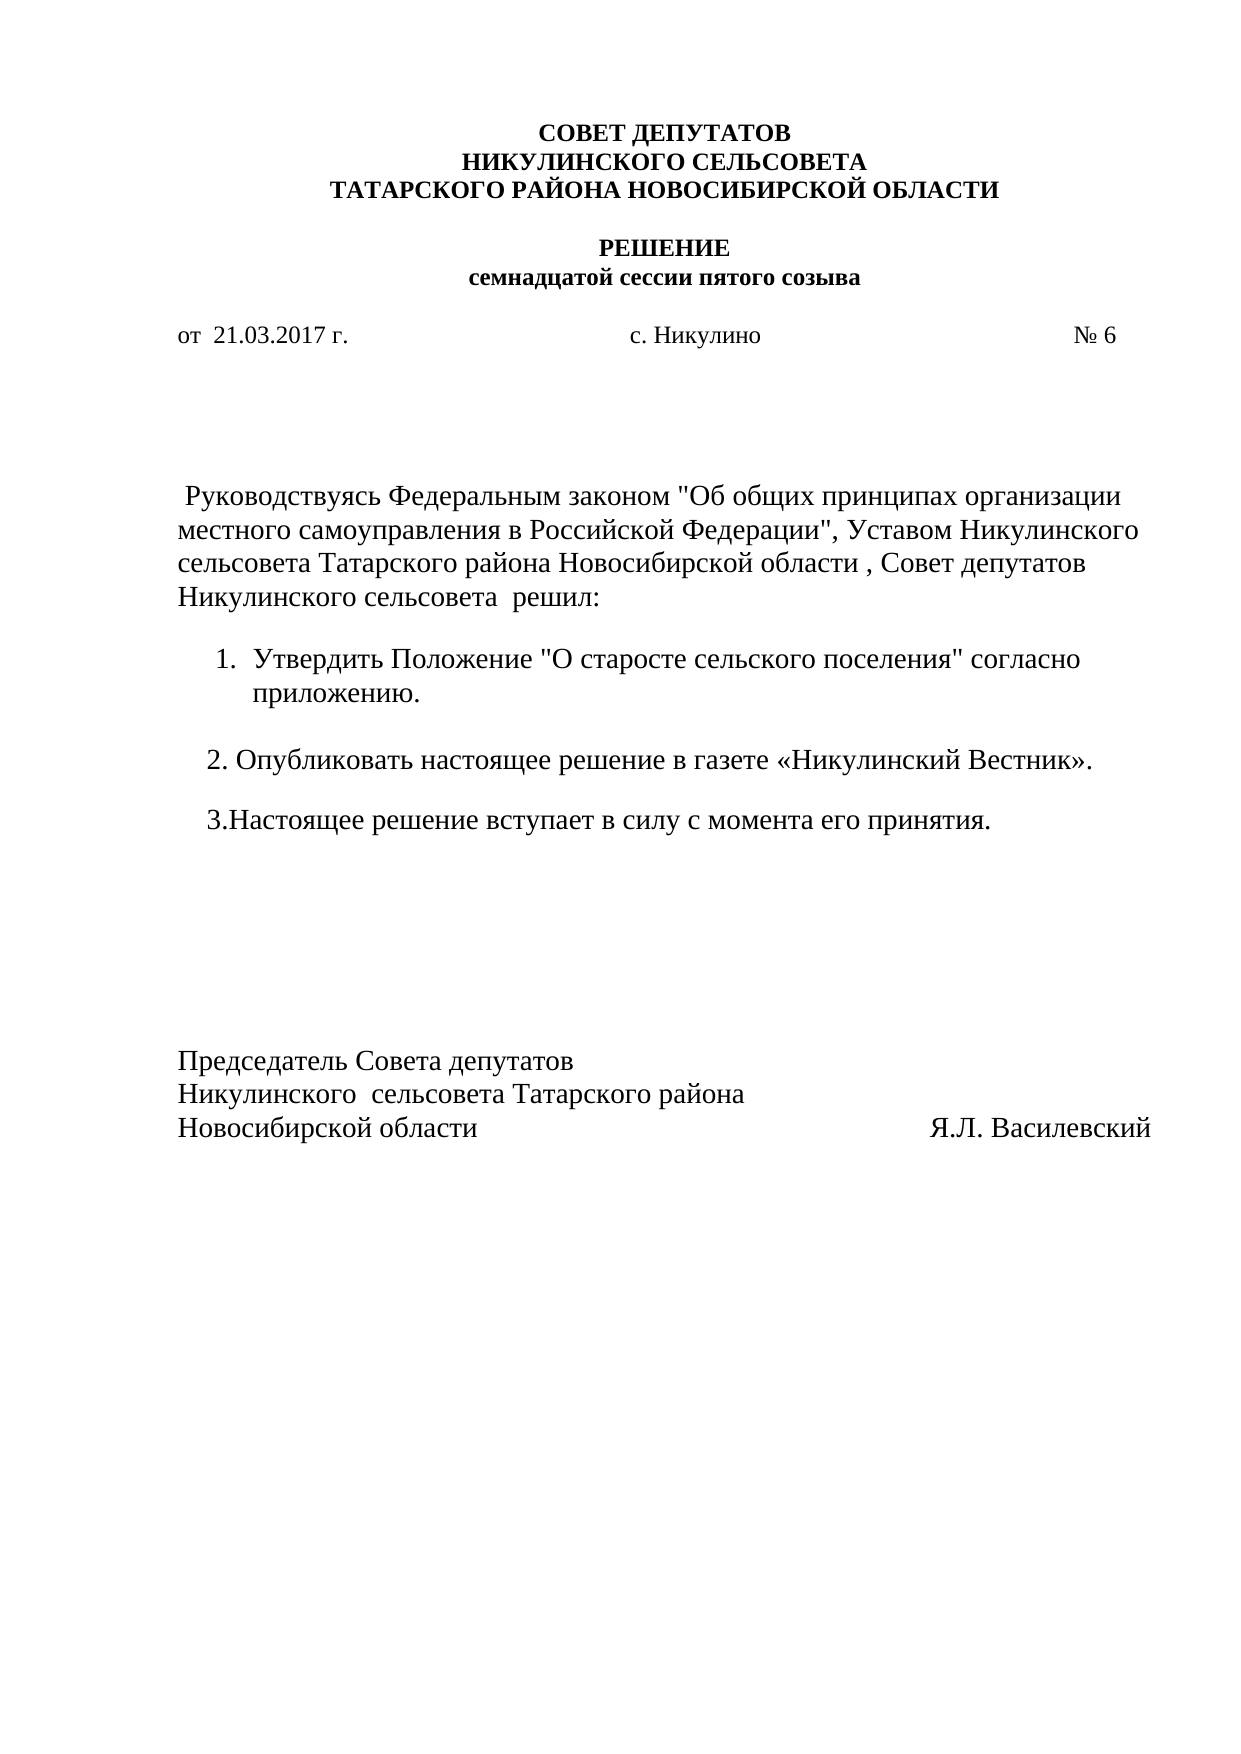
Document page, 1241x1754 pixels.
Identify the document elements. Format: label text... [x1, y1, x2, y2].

text СОВЕТ ДЕПУТАТОВ [177, 118, 1152, 147]
text 3.Настоящее решение вступает в силу с момента его принятия. [177, 802, 1152, 836]
text Руководствуясь Федеральным законом "Об общих принципах организации местного самоуправления в Российской Федерации", Уставом Никулинского сельсовета Татарского района Новосибирской области , Совет депутатов Никулинского сельсовета решил: [177, 478, 1152, 612]
text Никулинского сельсовета Татарского района [177, 1077, 1152, 1110]
text НИКУЛИНСКОГО СЕЛЬСОВЕТА [177, 147, 1152, 176]
text Новосибирской области Я.Л. Василевский [177, 1110, 1152, 1144]
text от 21.03.2017 г. с. Никулино № 6 [177, 320, 1152, 348]
text Председатель Совета депутатов [177, 1043, 1152, 1077]
text семнадцатой сессии пятого созыва [177, 262, 1152, 291]
text РЕШЕНИЕ [177, 233, 1152, 262]
text 2. Опубликовать настоящее решение в газете «Никулинский Вестник». [177, 742, 1152, 775]
text ТАТАРСКОГО РАЙОНА НОВОСИБИРСКОЙ ОБЛАСТИ [177, 176, 1152, 204]
list Утвердить Положение "О старосте сельского поселения" согласно приложению. [215, 641, 1152, 708]
